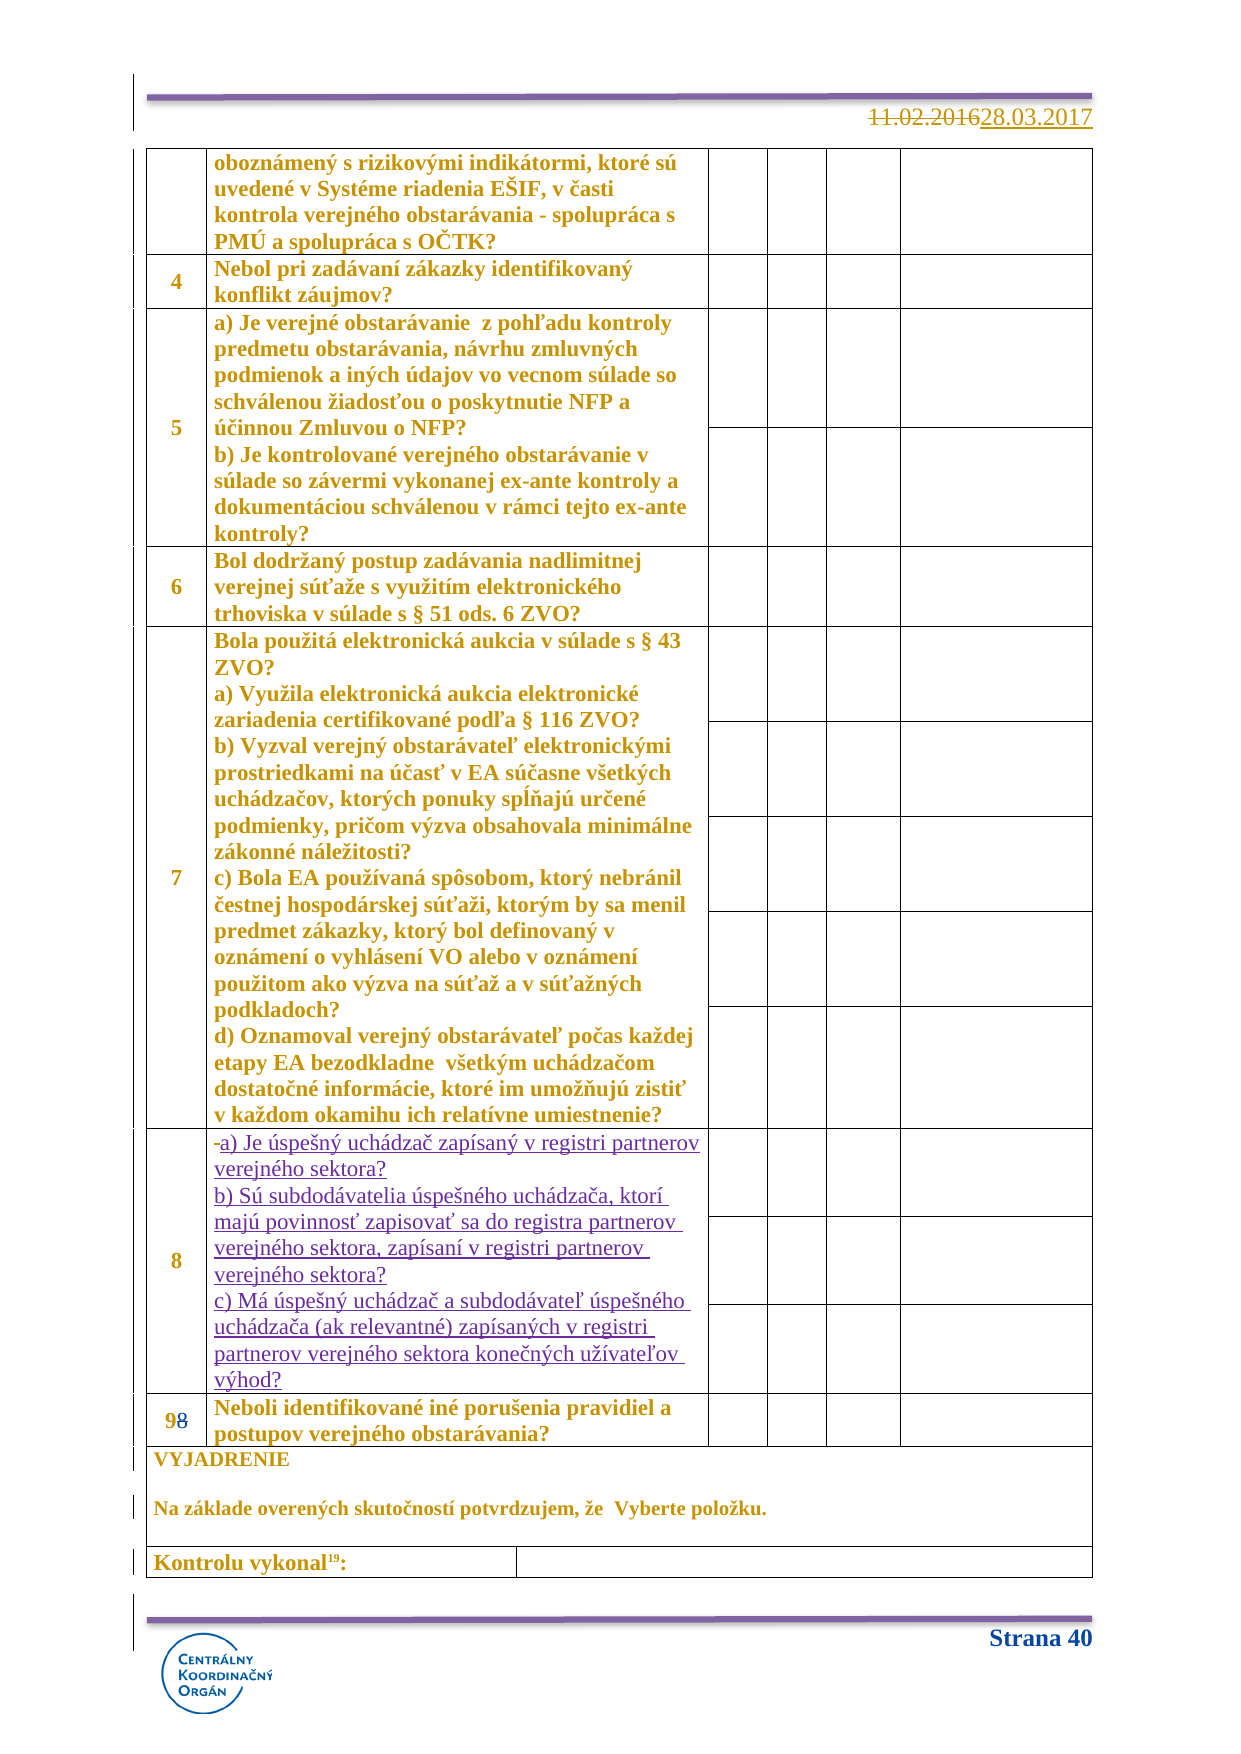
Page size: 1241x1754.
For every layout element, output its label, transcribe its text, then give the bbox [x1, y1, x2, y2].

table_cell [768, 255, 826, 308]
table_cell [709, 1394, 767, 1446]
table_cell [709, 1007, 767, 1128]
table_cell [768, 817, 826, 911]
table_cell [768, 149, 826, 254]
table_cell [901, 1217, 1092, 1304]
table_cell 7 [147, 627, 206, 1128]
table_cell [901, 817, 1092, 911]
table_cell [901, 1007, 1092, 1128]
table_cell [709, 817, 767, 911]
table_cell Bola použitá elektronická aukcia v súlade s § 43 ZVO? a) Využila elektronická aukcia elektronické zariadenia certifikované podľa § 116 ZVO? b) Vyzval verejný obstarávateľ elektronickými prostriedkami na účasť v EA súčasne všetkých uchádzačov, ktorých ponuky spĺňajú určené podmienky, pričom výzva obsahovala minimálne zákonné náležitosti? c) Bola EA používaná spôsobom, ktorý nebránil čestnej hospodárskej súťaži, ktorým by sa menil predmet zákazky, ktorý bol definovaný v oznámení o vyhlásení VO alebo v oznámení použitom ako výzva na súťaž a v súťažných podkladoch? d) Oznamoval verejný obstarávateľ počas každej etapy EA bezodkladne všetkým uchádzačom dostatočné informácie, ktoré im umožňujú zistiť v každom okamihu ich relatívne umiestnenie? [207, 627, 708, 1128]
table_cell [768, 1129, 826, 1216]
table_cell [709, 149, 767, 254]
table_cell [901, 722, 1092, 816]
table_cell [901, 1129, 1092, 1216]
table_cell [709, 1217, 767, 1304]
table_cell [901, 1394, 1092, 1446]
picture [159, 1631, 272, 1713]
table_cell [207, 1129, 708, 1392]
table_cell [768, 1217, 826, 1304]
table_cell 8 [147, 1129, 206, 1392]
table_cell [901, 912, 1092, 1006]
table_cell [768, 309, 826, 427]
table_cell [768, 547, 826, 626]
table_cell [709, 255, 767, 308]
table_cell 5 [147, 309, 206, 546]
table_cell [709, 1305, 767, 1392]
table_cell Bol dodržaný postup zadávania nadlimitnej verejnej súťaže s využitím elektronického trhoviska v súlade s § 51 ods. 6 ZVO? [207, 547, 708, 626]
table_cell [827, 1394, 900, 1446]
table_cell [768, 1394, 826, 1446]
table_cell [709, 309, 767, 427]
table_cell [827, 912, 900, 1006]
table_cell [901, 309, 1092, 427]
table_cell 3 [147, 149, 206, 254]
table_cell [768, 428, 826, 546]
table_cell [709, 428, 767, 546]
table_cell [827, 1007, 900, 1128]
table_cell Nebol pri zadávaní zákazky identifikovaný konflikt záujmov? [207, 255, 708, 308]
table_cell [709, 1129, 767, 1216]
table_cell 9 [147, 1394, 206, 1446]
table_cell [901, 1305, 1092, 1392]
table_cell Kontrolu vykonal: [147, 1547, 516, 1577]
table_cell [768, 912, 826, 1006]
table_cell [901, 428, 1092, 546]
table_cell [709, 627, 767, 721]
table_cell [827, 428, 900, 546]
table_cell [901, 547, 1092, 626]
table_cell [768, 1007, 826, 1128]
table_cell [827, 627, 900, 721]
table_cell [768, 1305, 826, 1392]
table_cell [709, 547, 767, 626]
table_cell 4 [147, 255, 206, 308]
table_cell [207, 149, 708, 254]
table_cell [709, 912, 767, 1006]
table_cell [827, 255, 900, 308]
table_cell [827, 1129, 900, 1216]
table_cell [901, 255, 1092, 308]
table_cell [901, 149, 1092, 254]
table_cell [901, 627, 1092, 721]
table_cell [827, 547, 900, 626]
table_cell [768, 627, 826, 721]
table_cell [709, 722, 767, 816]
table_cell a) Je verejné obstarávanie z pohľadu kontroly predmetu obstarávania, návrhu zmluvných podmienok a iných údajov vo vecnom súlade so schválenou žiadosťou o poskytnutie NFP a účinnou Zmluvou o NFP? b) Je kontrolované verejného obstarávanie v súlade so závermi vykonanej ex-ante kontroly a dokumentáciou schválenou v rámci tejto ex-ante kontroly? [207, 309, 708, 546]
table_cell [517, 1547, 1092, 1577]
table_cell Neboli identifikované iné porušenia pravidiel a postupov verejného obstarávania? [207, 1394, 708, 1446]
table_cell [768, 722, 826, 816]
table_cell [827, 1305, 900, 1392]
table_cell [827, 1217, 900, 1304]
table_cell 6 [147, 547, 206, 626]
table_cell [827, 149, 900, 254]
table_cell [827, 817, 900, 911]
table_cell [827, 722, 900, 816]
table_cell VYJADRENIE Na základe overených skutočností potvrdzujem, že [147, 1447, 1092, 1546]
table_cell [827, 309, 900, 427]
